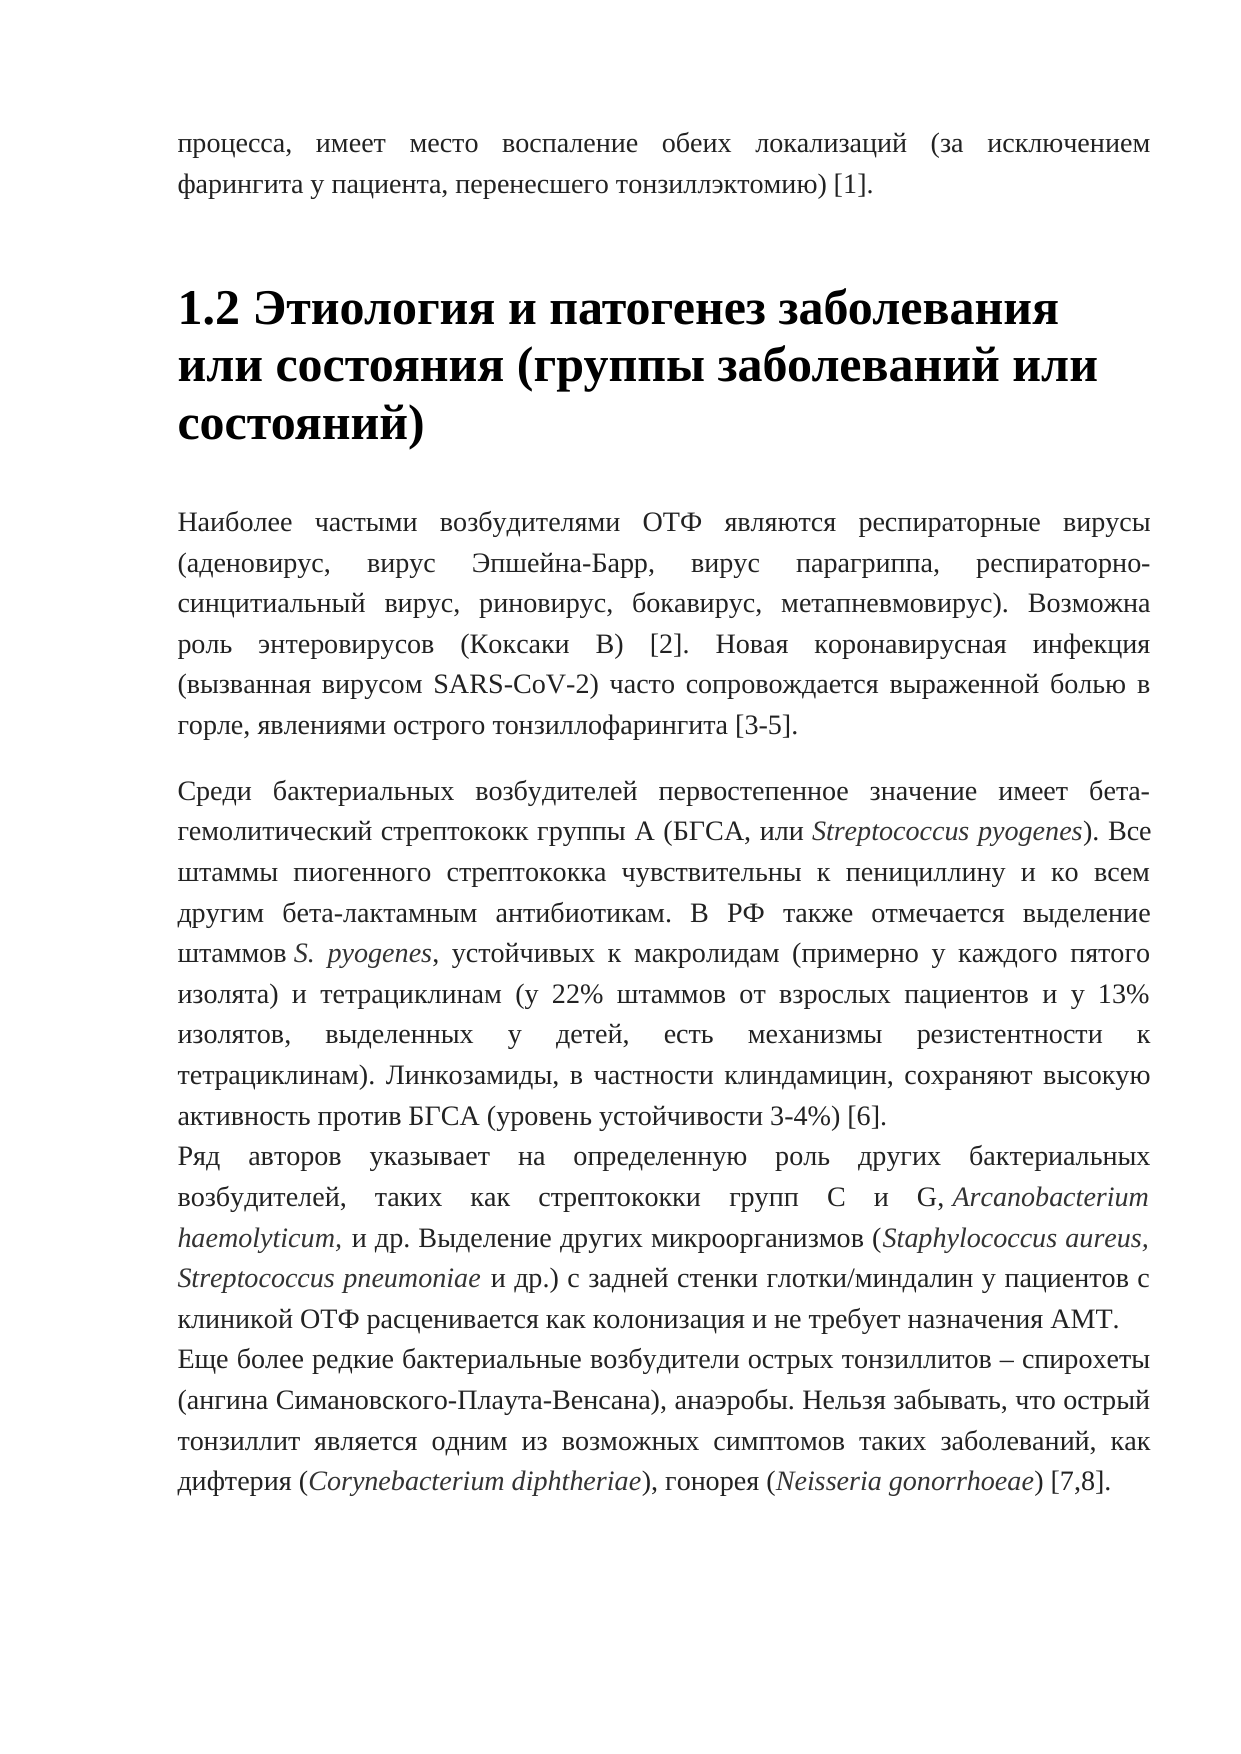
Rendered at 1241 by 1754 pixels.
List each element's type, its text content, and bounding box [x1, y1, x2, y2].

text Еще более редкие бактериальные возбудители острых тонзиллитов – спирохеты (ангина Симановского-Плаута-Венсана), анаэробы. Нельзя забывать, что острый тонзиллит является одним из возможных симптомов таких заболеваний, как дифтерия (Corynebacterium diphtheriae), гонорея (Neisseria gonorrhoeae) [7,8]. [177, 1334, 1152, 1497]
text 1.2 Этиология и патогенез заболевания или состояния (группы заболеваний или состояний) [177, 277, 1152, 450]
text Среди бактериальных возбудителей первостепенное значение имеет бета-гемолитический стрептококк группы А (БГСА, или Streptococcus pyogenes). Все штаммы пиогенного стрептококка чувствительны к пенициллину и ко всем другим бета-лактамным антибиотикам. В РФ также отмечается выделение штаммов S. pyogenes, устойчивых к макролидам (примерно у каждого пятого изолята) и тетрациклинам (у 22% штаммов от взрослых пациентов и у 13% изолятов, выделенных у детей, есть механизмы резистентности к тетрациклинам). Линкозамиды, в частности клиндамицин, сохраняют высокую активность против БГСА (уровень устойчивости 3-4%) [6]. [177, 766, 1152, 1131]
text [177, 118, 1152, 199]
text Ряд авторов указывает на определенную роль других бактериальных возбудителей, таких как стрептококки групп С и G, Arcanоbacterium haemolyticum, и др. Выделение других микроорганизмов (Staphylococcus aureus, Streptococcus pneumoniae и др.) с задней стенки глотки/миндалин у пациентов с клиникой ОТФ расценивается как колонизация и не требует назначения АМТ. [177, 1131, 1152, 1334]
text Наиболее частыми возбудителями ОТФ являются респираторные вирусы (аденовирус, вирус Эпшейна-Барр, вирус парагриппа, респираторно-синцитиальный вирус, риновирус, бокавирус, метапневмовирус). Возможна роль энтеровирусов (Коксаки В) [2]. Новая коронавирусная инфекция (вызванная вирусом SARS-CoV-2) часто сопровождается выраженной болью в горле, явлениями острого тонзиллофарингита [3-5]. [177, 497, 1152, 741]
